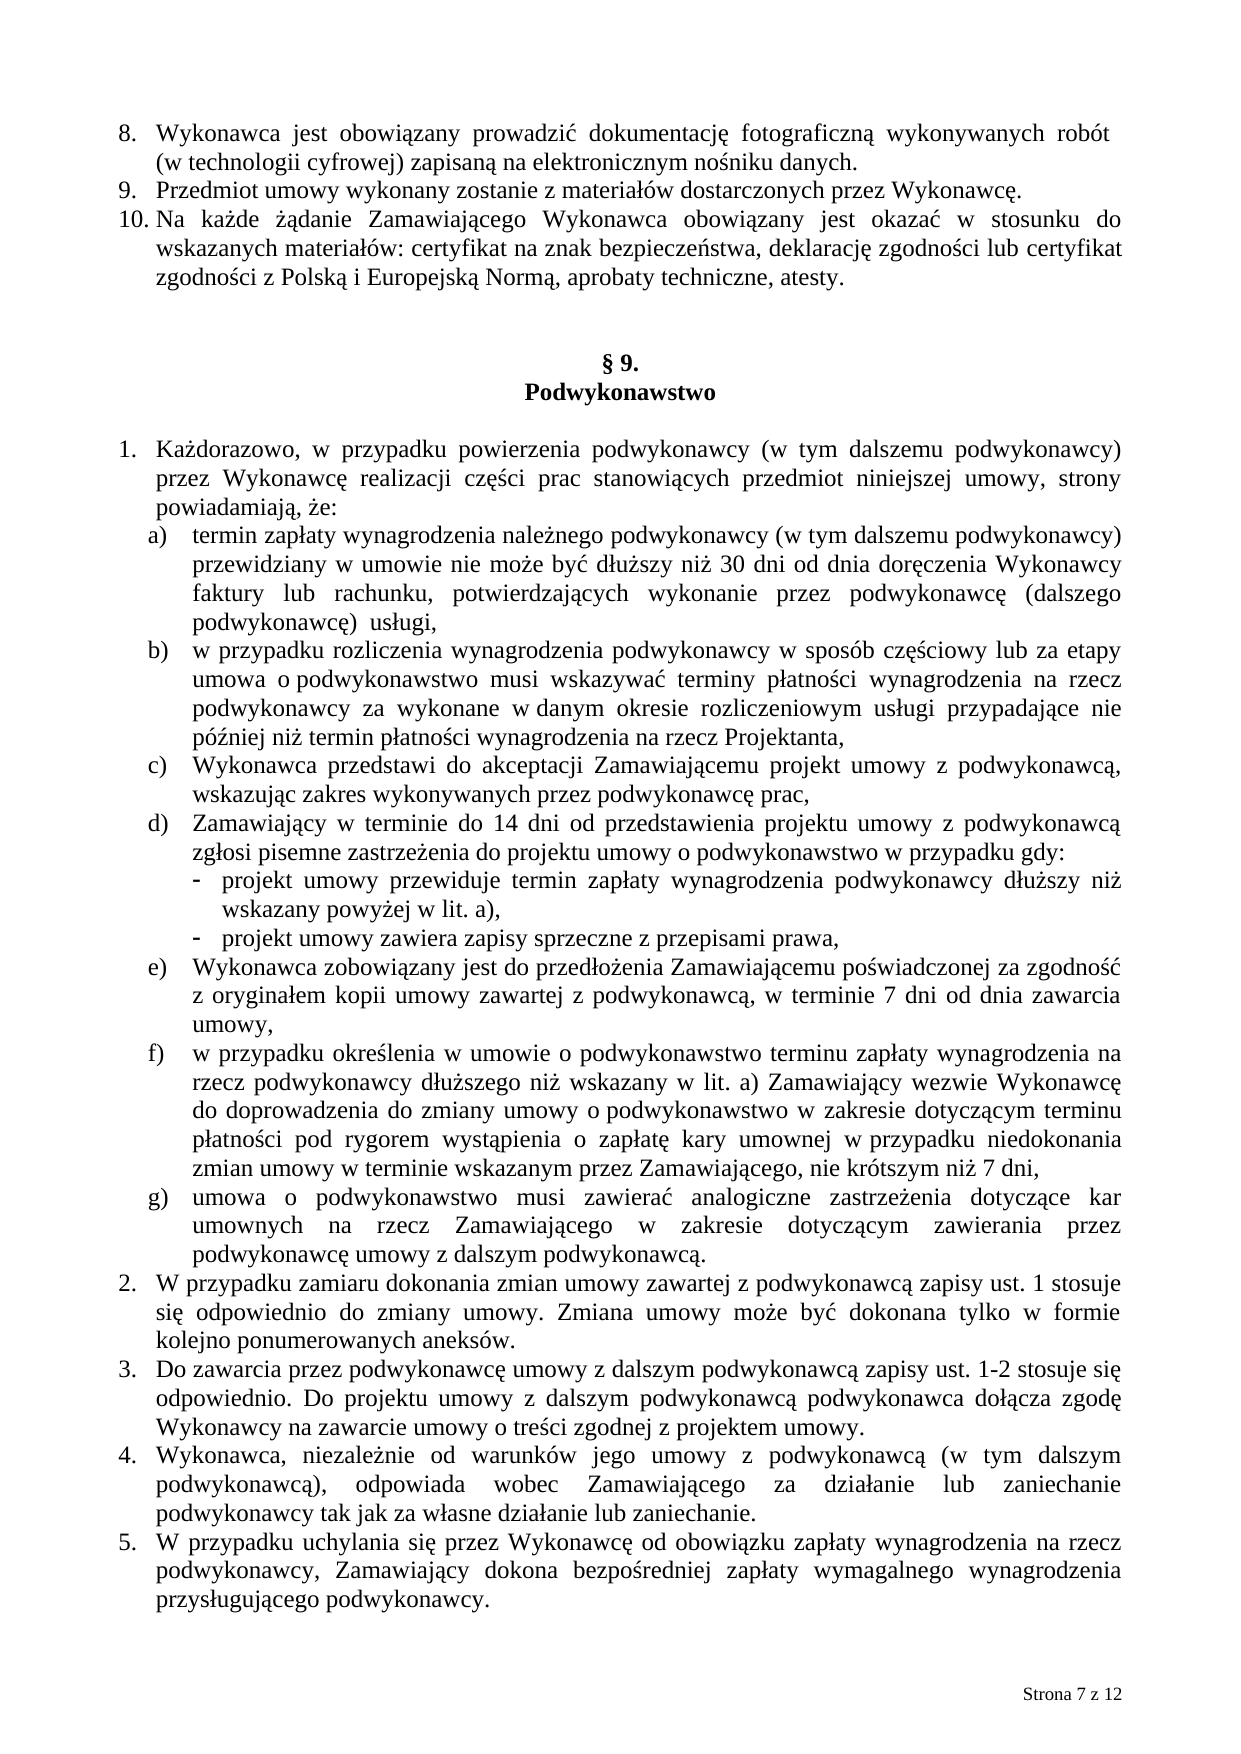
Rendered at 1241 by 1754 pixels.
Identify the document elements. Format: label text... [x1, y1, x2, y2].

list Do zawarcia przez podwykonawcę umowy z dalszym podwykonawcą zapisy ust. 1-2 stosuje się odpowiednio. Do projektu umowy z dalszym podwykonawcą podwykonawca dołącza zgodę Wykonawcy na zawarcie umowy o treści zgodnej z projektem umowy. [118, 1354, 1122, 1441]
list projekt umowy zawiera zapisy sprzeczne z przepisami prawa, [192, 923, 1122, 952]
list Przedmiot umowy wykonany zostanie z materiałów dostarczonych przez Wykonawcę. [118, 176, 1122, 204]
list Wykonawca zobowiązany jest do przedłożenia Zamawiającemu poświadczonej za zgodność z oryginałem kopii umowy zawartej z podwykonawcą, w terminie 7 dni od dnia zawarcia umowy, [148, 952, 1122, 1038]
text Podwykonawstwo [118, 377, 1122, 406]
list w przypadku rozliczenia wynagrodzenia podwykonawcy w sposób częściowy lub za etapy umowa o podwykonawstwo musi wskazywać terminy płatności wynagrodzenia na rzecz podwykonawcy za wykonane w danym okresie rozliczeniowym usługi przypadające nie później niż termin płatności wynagrodzenia na rzecz Projektanta, [148, 636, 1122, 751]
list W przypadku zamiaru dokonania zmian umowy zawartej z podwykonawcą zapisy ust. 1 stosuje się odpowiednio do zmiany umowy. Zmiana umowy może być dokonana tylko w formie kolejno ponumerowanych aneksów. [118, 1268, 1122, 1354]
list Zamawiający w terminie do 14 dni od przedstawienia projektu umowy z podwykonawcą zgłosi pisemne zastrzeżenia do projektu umowy o podwykonawstwo w przypadku gdy: [148, 808, 1122, 866]
list w przypadku określenia w umowie o podwykonawstwo terminu zapłaty wynagrodzenia na rzecz podwykonawcy dłuższego niż wskazany w lit. a) Zamawiający wezwie Wykonawcę do doprowadzenia do zmiany umowy o podwykonawstwo w zakresie dotyczącym terminu płatności pod rygorem wystąpienia o zapłatę kary umownej w przypadku niedokonania zmian umowy w terminie wskazanym przez Zamawiającego, nie krótszym niż 7 dni, [148, 1038, 1122, 1182]
list Na każde żądanie Zamawiającego Wykonawca obowiązany jest okazać w stosunku do wskazanych materiałów: certyfikat na znak bezpieczeństwa, deklarację zgodności lub certyfikat zgodności z Polską i Europejską Normą, aprobaty techniczne, atesty. [118, 204, 1122, 291]
list Wykonawca jest obowiązany prowadzić dokumentację fotograficzną wykonywanych robót (w technologii cyfrowej) zapisaną na elektronicznym nośniku danych. [118, 118, 1122, 176]
list umowa o podwykonawstwo musi zawierać analogiczne zastrzeżenia dotyczące kar umownych na rzecz Zamawiającego w zakresie dotyczącym zawierania przez podwykonawcę umowy z dalszym podwykonawcą. [148, 1182, 1122, 1268]
list termin zapłaty wynagrodzenia należnego podwykonawcy (w tym dalszemu podwykonawcy) przewidziany w umowie nie może być dłuższy niż 30 dni od dnia doręczenia Wykonawcy faktury lub rachunku, potwierdzających wykonanie przez podwykonawcę (dalszego podwykonawcę) usługi, [148, 521, 1122, 636]
text § 9. [118, 348, 1122, 377]
list projekt umowy przewiduje termin zapłaty wynagrodzenia podwykonawcy dłuższy niż wskazany powyżej w lit. a), [192, 866, 1122, 923]
list Wykonawca, niezależnie od warunków jego umowy z podwykonawcą (w tym dalszym podwykonawcą), odpowiada wobec Zamawiającego za działanie lub zaniechanie podwykonawcy tak jak za własne działanie lub zaniechanie. [118, 1441, 1122, 1527]
list Wykonawca przedstawi do akceptacji Zamawiającemu projekt umowy z podwykonawcą, wskazując zakres wykonywanych przez podwykonawcę prac, [148, 751, 1122, 808]
list Każdorazowo, w przypadku powierzenia podwykonawcy (w tym dalszemu podwykonawcy) przez Wykonawcę realizacji części prac stanowiących przedmiot niniejszej umowy, strony powiadamiają, że: [118, 434, 1122, 521]
list W przypadku uchylania się przez Wykonawcę od obowiązku zapłaty wynagrodzenia na rzecz podwykonawcy, Zamawiający dokona bezpośredniej zapłaty wymagalnego wynagrodzenia przysługującego podwykonawcy. [118, 1527, 1122, 1613]
